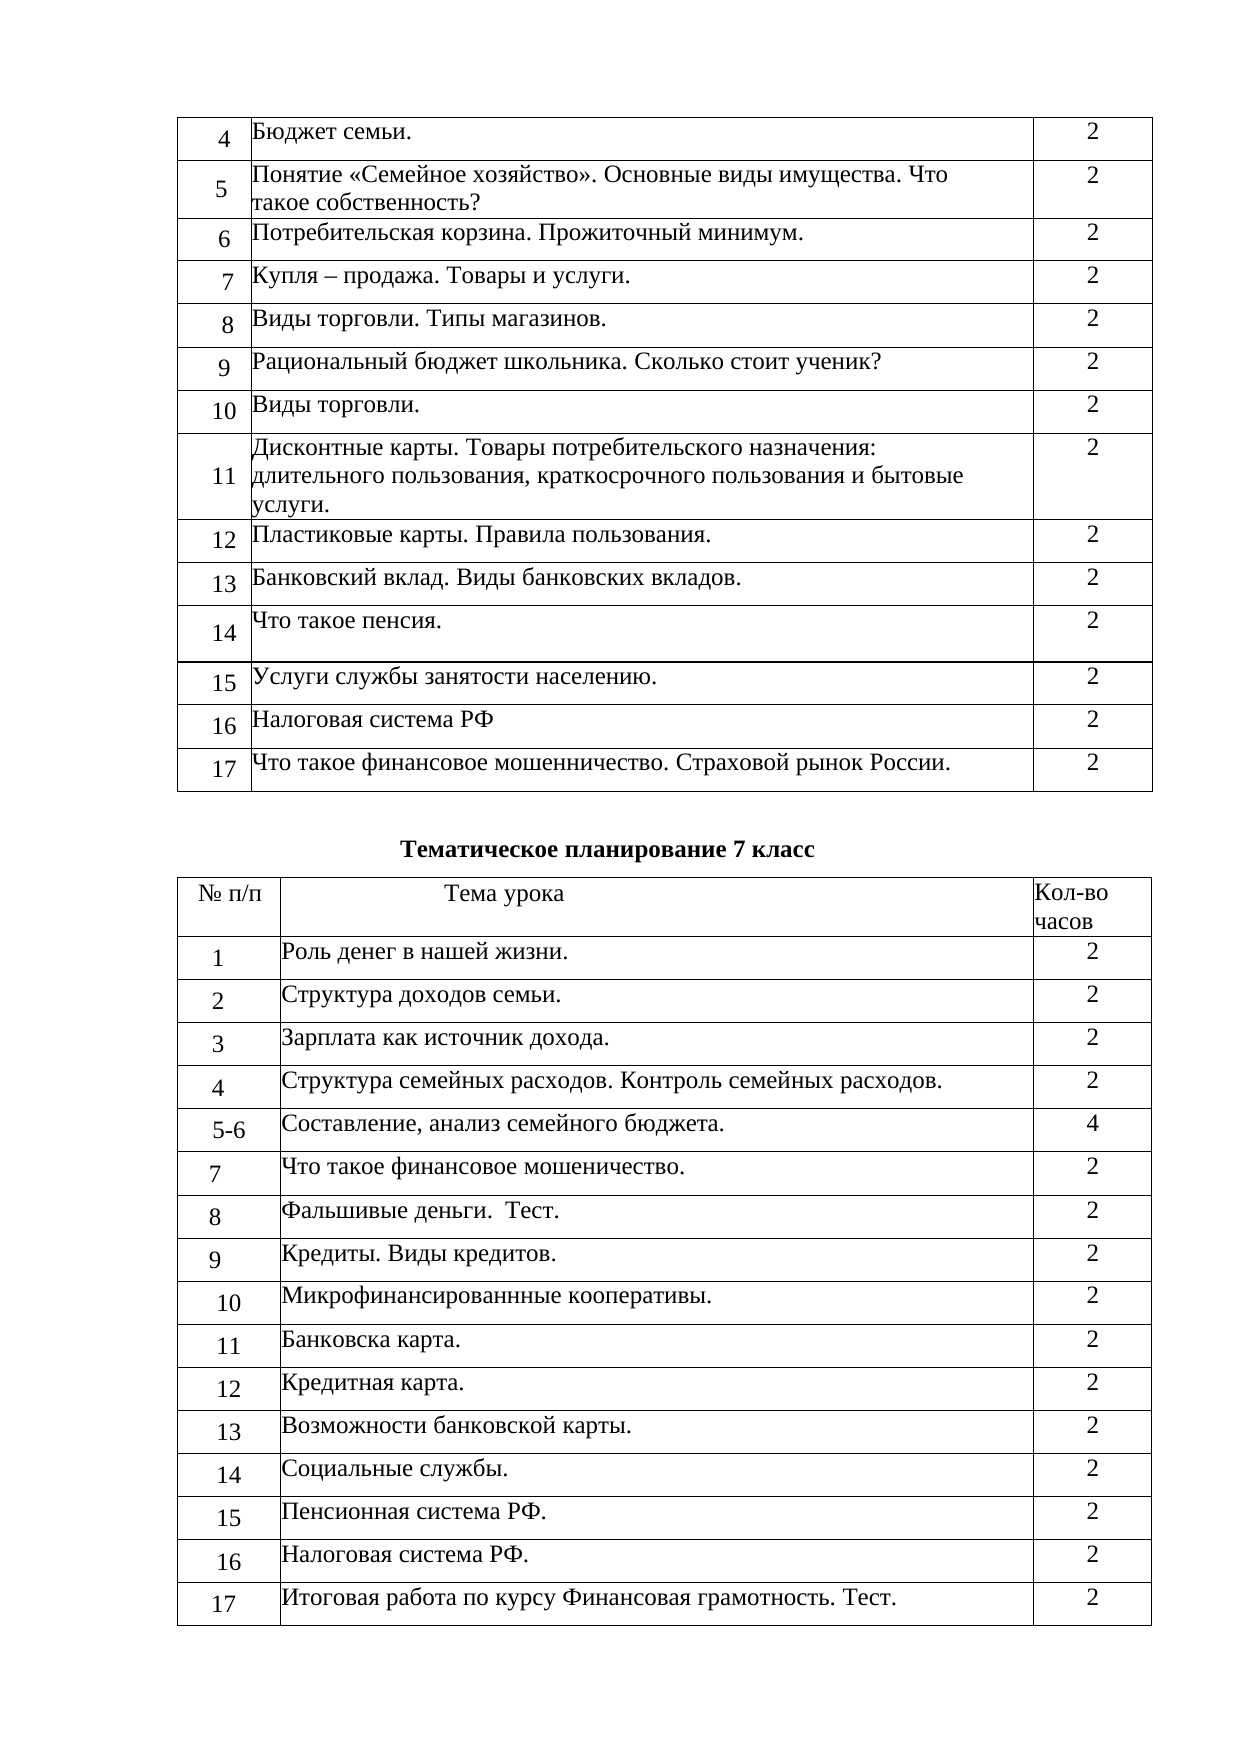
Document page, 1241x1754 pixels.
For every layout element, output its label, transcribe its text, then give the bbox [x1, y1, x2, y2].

table_cell 12 [178, 520, 251, 562]
table_cell Итоговая работа по курсу Финансовая грамотность. Тест. [281, 1583, 1033, 1625]
table_cell 2 [1034, 1454, 1151, 1496]
table_cell 5-6 [178, 1109, 280, 1151]
table_header № п/п [178, 878, 280, 936]
table_cell 3 [178, 1023, 280, 1065]
table_cell 2 [1034, 663, 1152, 704]
table_cell 14 [178, 606, 251, 661]
table_cell Банковский вклад. Виды банковских вкладов. [252, 563, 1033, 605]
table_cell 2 [1034, 705, 1152, 748]
table_cell 16 [178, 705, 251, 748]
table_cell 17 [178, 749, 251, 791]
table_cell 2 [1034, 980, 1151, 1022]
table_cell 2 [1034, 1411, 1151, 1453]
table_cell 15 [178, 1497, 280, 1539]
table_cell 2 [1034, 391, 1152, 433]
table_cell 4 [178, 1066, 280, 1108]
table_header Кол-во часов [1034, 878, 1151, 936]
table_cell 2 [1034, 1239, 1151, 1281]
table_cell Налоговая система РФ. [281, 1540, 1033, 1582]
table_cell Структура семейных расходов. Контроль семейных расходов. [281, 1066, 1033, 1108]
table_header Бюджет семьи. [252, 118, 1033, 160]
table_cell 2 [1034, 1325, 1151, 1367]
table_cell Пенсионная система РФ. [281, 1497, 1033, 1539]
table_header 2 [1034, 118, 1152, 160]
table_cell Возможности банковской карты. [281, 1411, 1033, 1453]
table_cell Налоговая система РФ [252, 705, 1033, 748]
table_cell 6 [178, 219, 251, 260]
table_cell 2 [1034, 520, 1152, 562]
table_cell Рациональный бюджет школьника. Сколько стоит ученик? [252, 348, 1033, 390]
table_cell 13 [178, 563, 251, 605]
table_cell 2 [1034, 1368, 1151, 1410]
table_cell 2 [1034, 261, 1152, 303]
table_cell Составление, анализ семейного бюджета. [281, 1109, 1033, 1151]
table_cell 2 [1034, 219, 1152, 260]
table_cell Виды торговли. [252, 391, 1033, 433]
table_header 4 [178, 118, 251, 160]
table_cell 2 [1034, 1023, 1151, 1065]
table_cell 2 [1034, 1540, 1151, 1582]
table_cell 10 [178, 1282, 280, 1324]
table_cell 5 [178, 161, 251, 217]
table_cell 2 [178, 980, 280, 1022]
table_cell 2 [1034, 1066, 1151, 1108]
table_cell Кредиты. Виды кредитов. [281, 1239, 1033, 1281]
table_cell 1 [178, 937, 280, 979]
table_cell Услуги службы занятости населению. [252, 663, 1033, 704]
table_cell 9 [178, 1239, 280, 1281]
table_cell 12 [178, 1368, 280, 1410]
table_cell 2 [1034, 304, 1152, 347]
table_cell 2 [1034, 937, 1151, 979]
table_cell Зарплата как источник дохода. [281, 1023, 1033, 1065]
table_cell Кредитная карта. [281, 1368, 1033, 1410]
table_cell Виды торговли. Типы магазинов. [252, 304, 1033, 347]
table_cell 2 [1034, 1497, 1151, 1539]
table_cell 2 [1034, 749, 1152, 791]
table_cell 14 [178, 1454, 280, 1496]
table_cell 17 [178, 1583, 280, 1625]
table_cell 2 [1034, 606, 1152, 661]
table_cell Пластиковые карты. Правила пользования. [252, 520, 1033, 562]
table_cell Что такое финансовое мошенничество. Страховой рынок России. [252, 749, 1033, 791]
table_cell Микрофинансированнные кооперативы. [281, 1282, 1033, 1324]
table_cell Социальные службы. [281, 1454, 1033, 1496]
table_cell 4 [1034, 1109, 1151, 1151]
table_cell Потребительская корзина. Прожиточный минимум. [252, 219, 1033, 260]
table_cell Понятие «Семейное хозяйство». Основные виды имущества. Что такое собственность? [252, 161, 1033, 217]
table_cell 2 [1034, 563, 1152, 605]
table_cell 16 [178, 1540, 280, 1582]
table_cell Что такое финансовое мошеничество. [281, 1152, 1033, 1195]
table_cell 10 [178, 391, 251, 433]
table_cell Банковска карта. [281, 1325, 1033, 1367]
table_cell 2 [1034, 1583, 1151, 1625]
table_cell 13 [178, 1411, 280, 1453]
table_cell 8 [178, 1196, 280, 1238]
table_cell Дисконтные карты. Товары потребительского назначения: длительного пользования, краткосрочного пользования и бытовые услуги. [252, 434, 1033, 519]
table_cell Что такое пенсия. [252, 606, 1033, 661]
table_cell 9 [178, 348, 251, 390]
table_cell 11 [178, 434, 251, 519]
table_cell 2 [1034, 348, 1152, 390]
table_cell 2 [1034, 1152, 1151, 1195]
table_cell 8 [178, 304, 251, 347]
table_cell 15 [178, 663, 251, 704]
table_cell Структура доходов семьи. [281, 980, 1033, 1022]
table_cell 2 [1034, 434, 1152, 519]
table_cell Купля – продажа. Товары и услуги. [252, 261, 1033, 303]
table_cell Роль денег в нашей жизни. [281, 937, 1033, 979]
table_cell 2 [1034, 161, 1152, 217]
table_cell 2 [1034, 1196, 1151, 1238]
table_cell 11 [178, 1325, 280, 1367]
table_header Тема урока [281, 878, 1033, 936]
table_cell 2 [1034, 1282, 1151, 1324]
table_cell 7 [178, 261, 251, 303]
table_cell 7 [178, 1152, 280, 1195]
text Тематическое планирование 7 класс [0, 834, 1215, 863]
table_cell Фальшивые деньги. Тест. [281, 1196, 1033, 1238]
